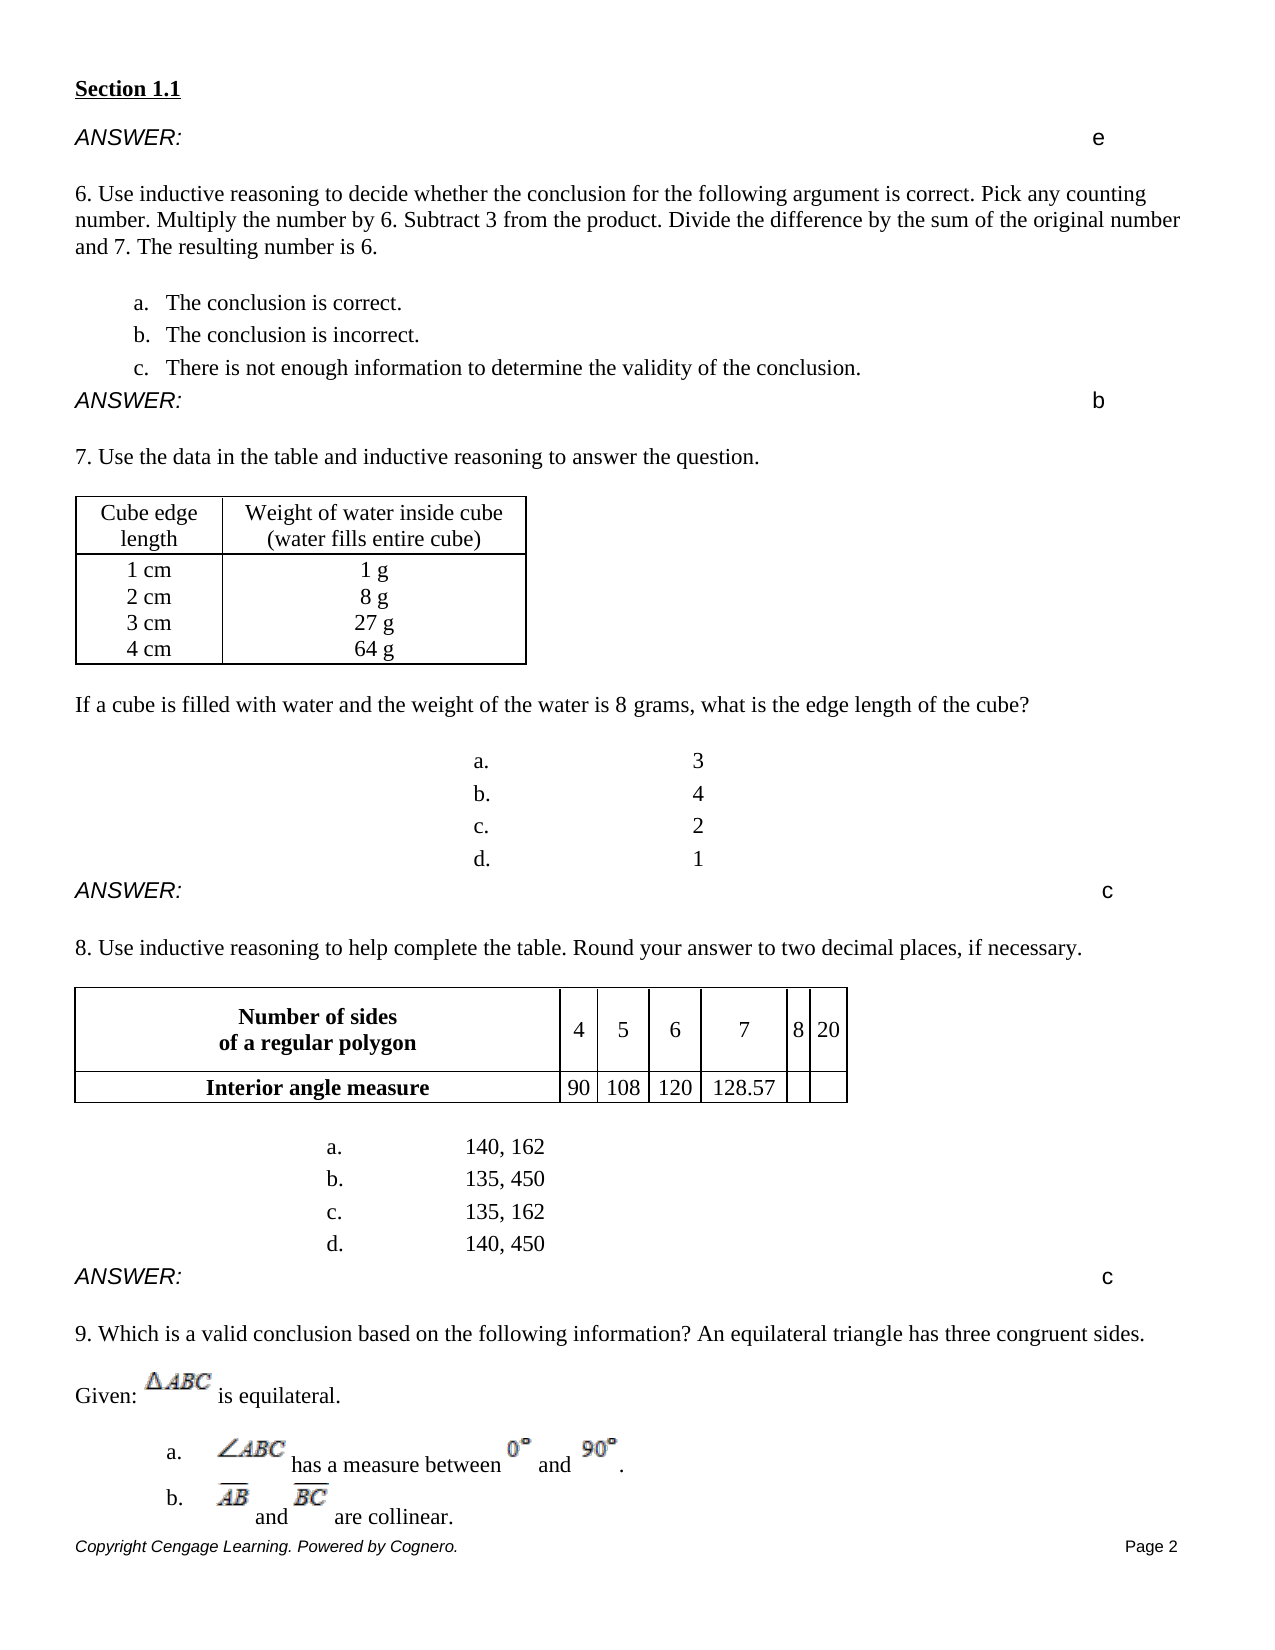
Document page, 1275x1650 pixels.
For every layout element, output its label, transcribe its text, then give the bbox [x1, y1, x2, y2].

table_header 8. Use inductive reasoning to help complete the table. Round your answer to two decimal places, if necessary. ​ ​ ​ ​ ​ ​ ​ [75, 934, 1200, 1293]
table_header 6. Use inductive reasoning to decide whether the conclusion for the following argument is correct. Pick any counting number. Multiply the number by 6. Subtract 3 from the product. Divide the difference by the sum of the original number and 7. The resulting number is 6. ​ [75, 180, 1200, 416]
picture [507, 1438, 533, 1473]
picture [582, 1438, 619, 1473]
picture [293, 1483, 329, 1525]
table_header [75, 121, 1200, 153]
picture [216, 1438, 286, 1473]
picture [216, 1483, 250, 1525]
table_header 7. Use the data in the table and inductive reasoning to answer the question. ​ ​ If a cube is filled with water and the weight of the water is 8 grams, what is the edge length of the cube? ​ [75, 443, 1200, 907]
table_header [75, 1320, 1200, 1533]
picture [143, 1372, 212, 1404]
